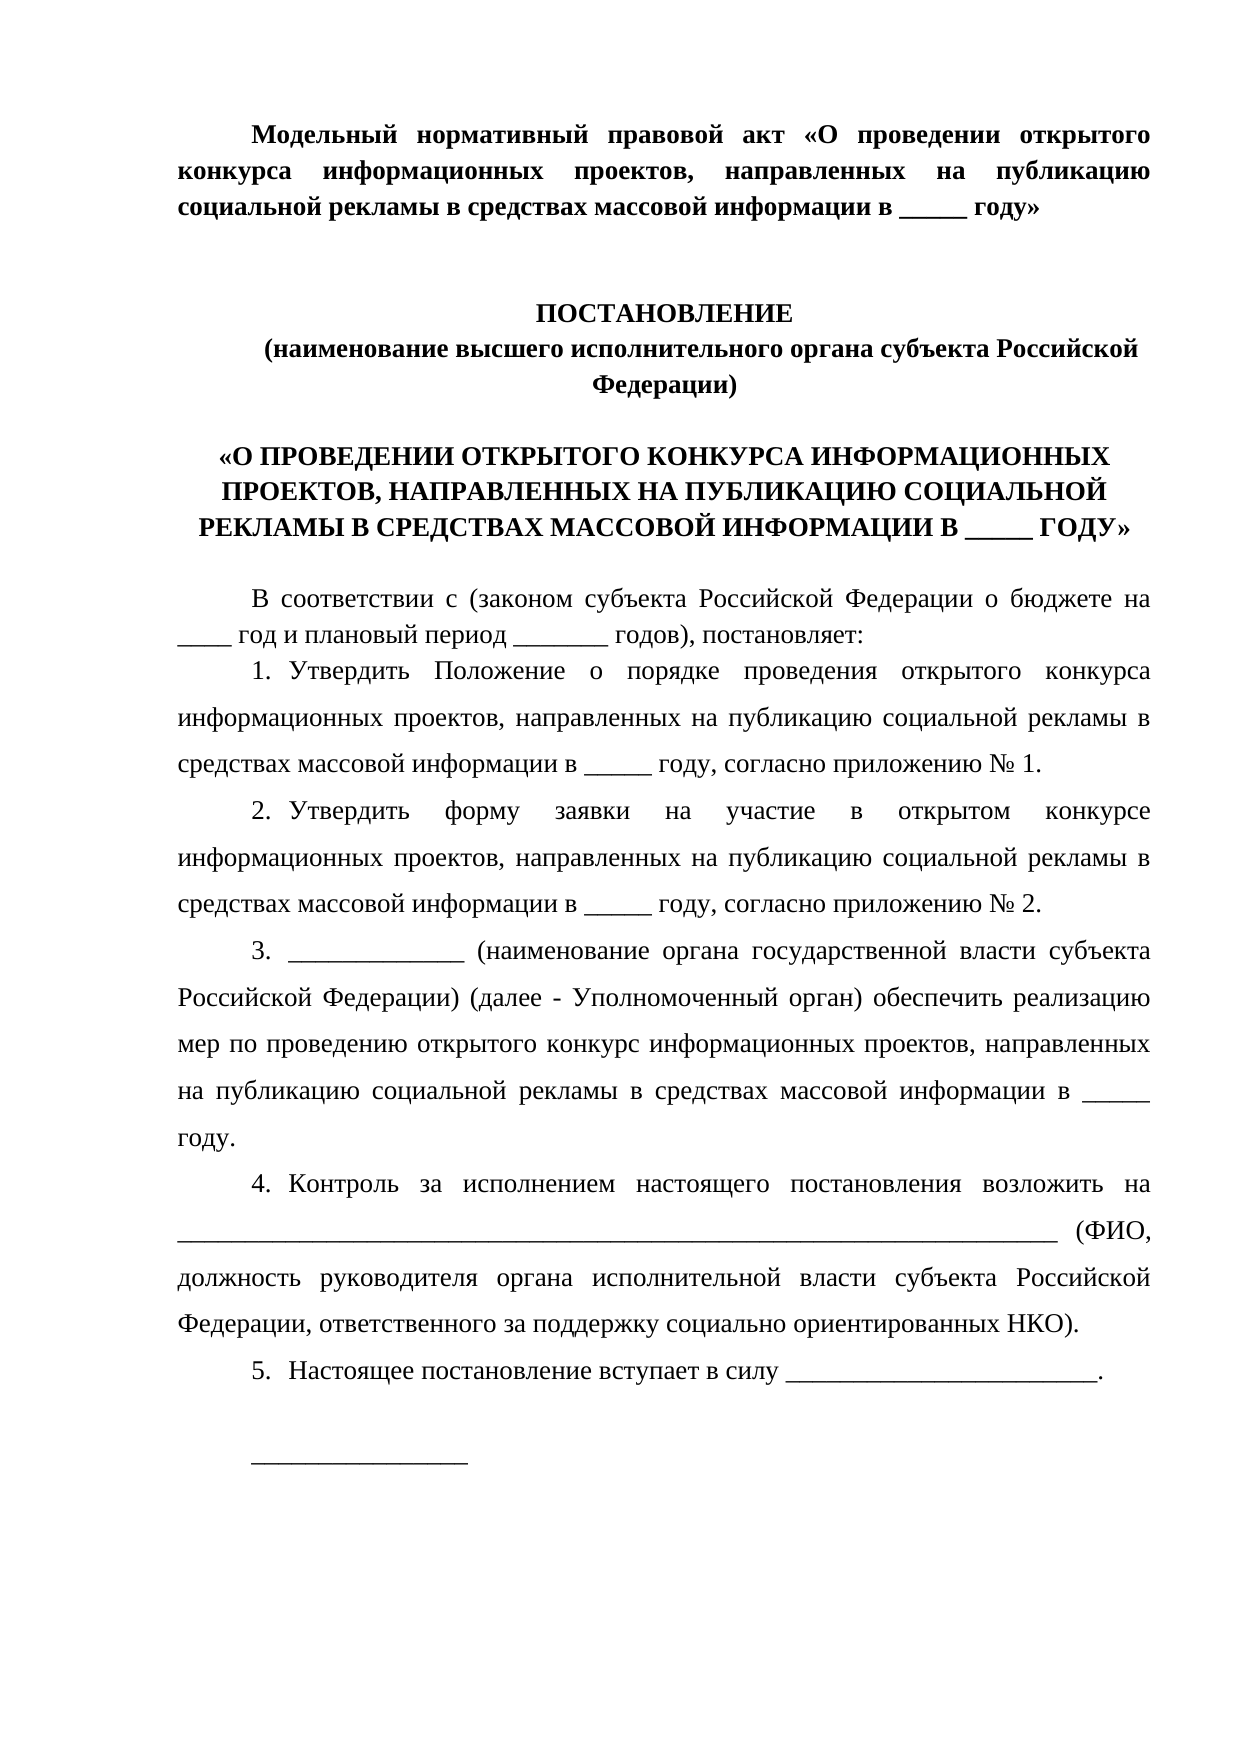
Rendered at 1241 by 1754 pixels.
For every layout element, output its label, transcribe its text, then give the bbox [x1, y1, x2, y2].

text В соответствии с (законом субъекта Российской Федерации о бюджете на ____ год и плановый период _______ годов), постановляет: [177, 583, 1152, 649]
list _____________ (наименование органа государственной власти субъекта Российской Федерации) (далее - Уполномоченный орган) обеспечить реализацию мер по проведению открытого конкурс информационных проектов, направленных на публикацию социальной рекламы в средствах массовой информации в _____ году. [177, 934, 1152, 1152]
text «О ПРОВЕДЕНИИ ОТКРЫТОГО КОНКУРСА ИНФОРМАЦИОННЫХ ПРОЕКТОВ, НАПРАВЛЕННЫХ НА ПУБЛИКАЦИЮ СОЦИАЛЬНОЙ РЕКЛАМЫ В СРЕДСТВАХ МАССОВОЙ ИНФОРМАЦИИ В _____ ГОДУ» [177, 440, 1152, 542]
list Утвердить форму заявки на участие в открытом конкурсе информационных проектов, направленных на публикацию социальной рекламы в средствах массовой информации в _____ году, согласно приложению № 2. [177, 794, 1152, 918]
list Контроль за исполнением настоящего постановления возложить на _________________________________________________________________ (ФИО, должность руководителя органа исполнительной власти субъекта Российской Федерации, ответственного за поддержку социально ориентированных НКО). [177, 1167, 1152, 1338]
list Настоящее постановление вступает в силу _______________________. [177, 1354, 1152, 1385]
list Утвердить Положение о порядке проведения открытого конкурса информационных проектов, направленных на публикацию социальной рекламы в средствах массовой информации в _____ году, согласно приложению № 1. [177, 654, 1152, 778]
text Модельный нормативный правовой акт «О проведении открытого конкурса информационных проектов, направленных на публикацию социальной рекламы в средствах массовой информации в _____ году» [177, 118, 1152, 221]
text ________________ [251, 1436, 1152, 1468]
text (наименование высшего исполнительного органа субъекта Российской Федерации) [177, 332, 1152, 399]
text ПОСТАНОВЛЕНИЕ [177, 297, 1152, 328]
